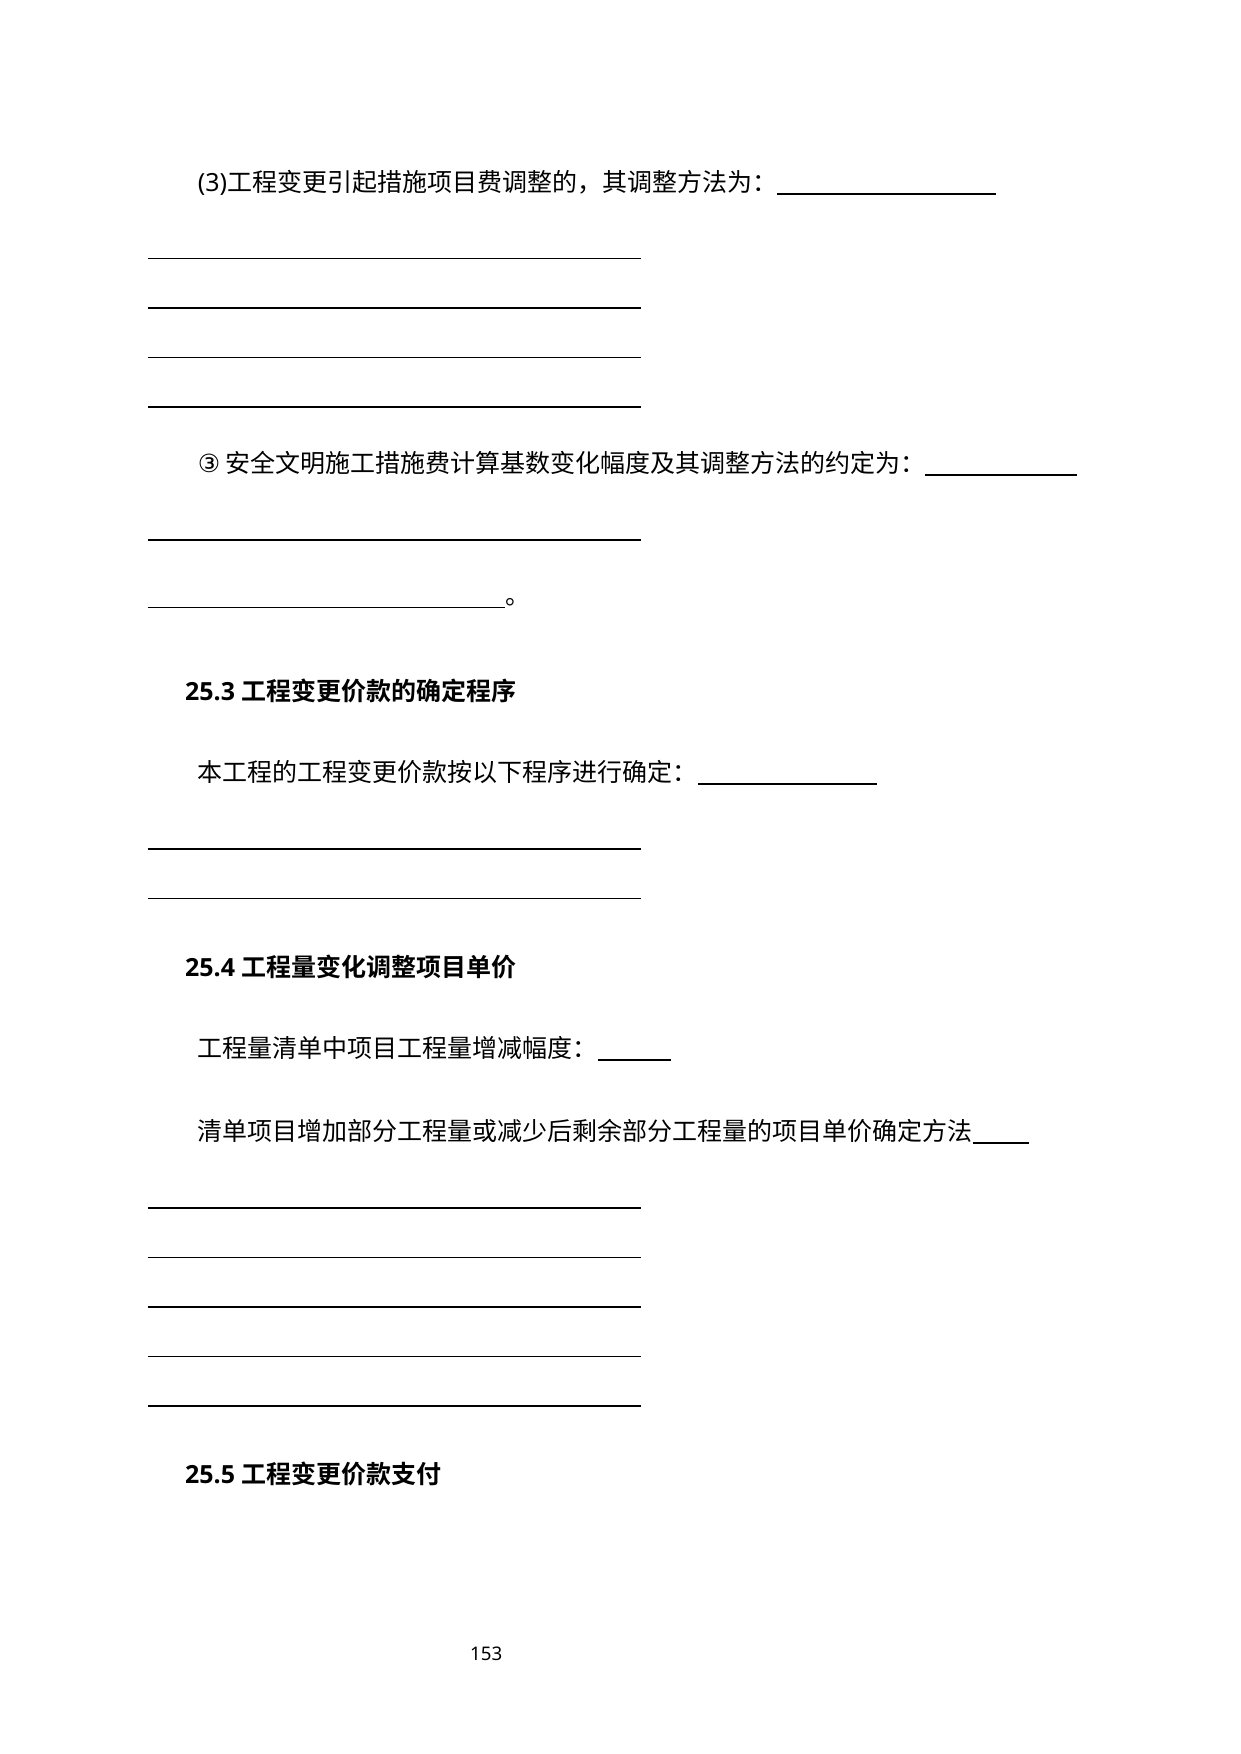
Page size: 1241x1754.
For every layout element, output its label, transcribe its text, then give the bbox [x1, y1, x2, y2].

text 清单项目增加部分工程量或减少后剩余部分工程量的项目单价确定方法 [148, 1097, 1093, 1162]
list 25.4 工程量变化调整项目单价 [185, 933, 1093, 998]
text 。 [148, 561, 1093, 626]
text ③安全文明施工措施费计算基数变化幅度及其调整方法的约定为： [148, 429, 1093, 494]
text 本工程的工程变更价款按以下程序进行确定： [148, 738, 1093, 803]
list 25.3 工程变更价款的确定程序 [185, 657, 1093, 722]
text 工程量清单中项目工程量增减幅度： [148, 1014, 1093, 1079]
text (3)工程变更引起措施项目费调整的，其调整方法为： [148, 148, 1093, 213]
list 25.5 工程变更价款支付 [185, 1440, 1093, 1505]
